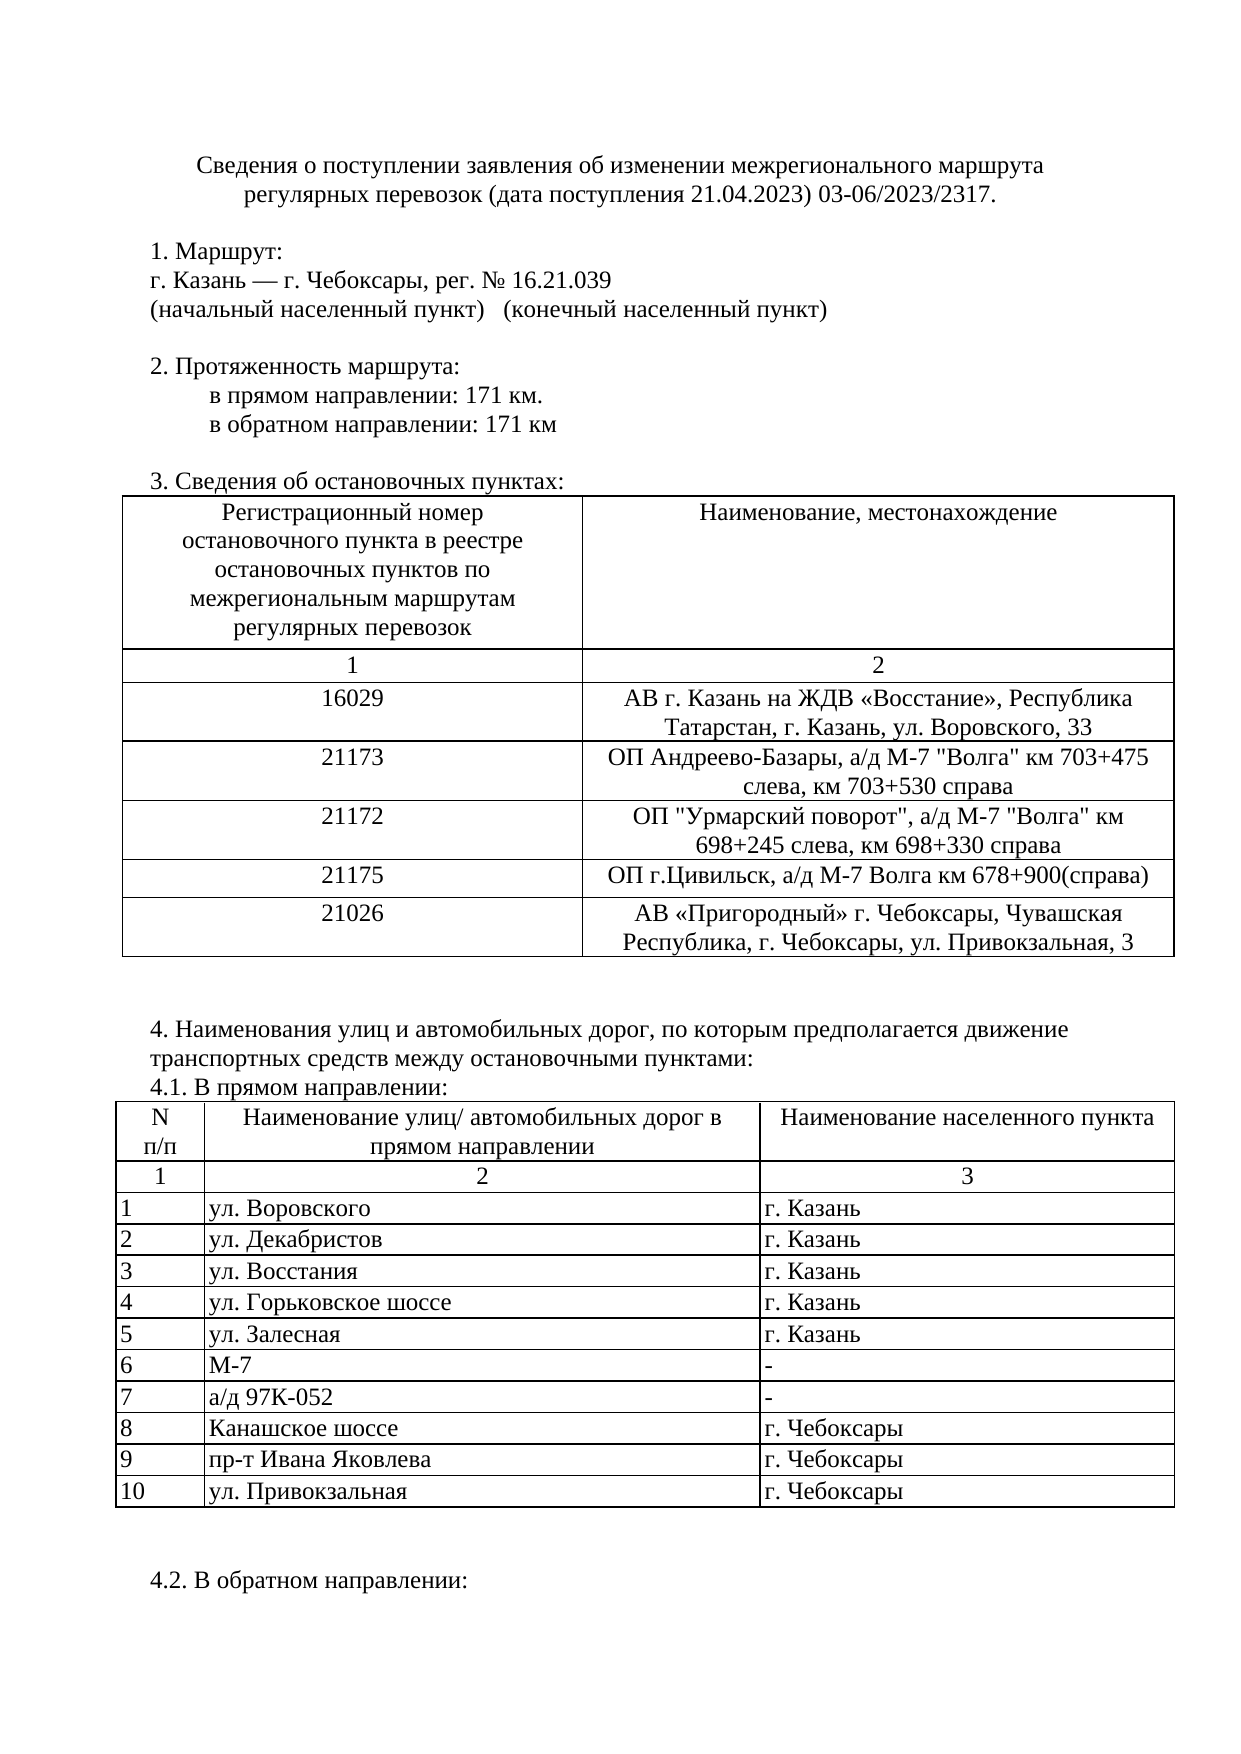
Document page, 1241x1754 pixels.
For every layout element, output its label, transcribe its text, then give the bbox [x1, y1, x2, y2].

table_cell г. Чебоксары [761, 1445, 1174, 1474]
table_cell 6 [117, 1350, 204, 1380]
table_cell г. Казань [761, 1319, 1174, 1349]
table_header N п/п [117, 1102, 204, 1160]
text 2. Протяженность маршрута: [150, 351, 1090, 380]
table_header Наименование населенного пункта [761, 1102, 1174, 1160]
table_cell 1 [123, 650, 582, 681]
table_cell ул. Привокзальная [205, 1476, 759, 1506]
text в обратном направлении: 171 км [150, 409, 1090, 437]
table_cell г. Чебоксары [761, 1413, 1174, 1443]
table_cell Канашское шоссе [205, 1413, 759, 1443]
table_cell 3 [117, 1256, 204, 1286]
table_cell пр-т Ивана Яковлева [205, 1445, 759, 1474]
table_cell ул. Залесная [205, 1319, 759, 1349]
table_cell 1 [117, 1193, 204, 1223]
text г. Казань — г. Чебоксары, рег. № 16.21.039 [150, 265, 1090, 294]
table_cell г. Казань [761, 1256, 1174, 1286]
table_cell 2 [583, 650, 1173, 681]
table_cell ул. Горьковское шоссе [205, 1287, 759, 1317]
table_cell 1 [117, 1162, 204, 1191]
table_cell ул. Воровского [205, 1193, 759, 1223]
table_cell 21026 [123, 898, 582, 956]
table_header Регистрационный номер остановочного пункта в реестре остановочных пунктов по межрегиональным маршрутам регулярных перевозок [123, 497, 582, 648]
text 4.1. В прямом направлении: [150, 1072, 1090, 1101]
table_cell 3 [761, 1162, 1174, 1191]
table_cell 21173 [123, 742, 582, 799]
table_cell 21175 [123, 860, 582, 896]
table_cell АВ г. Казань на ЖДВ «Восстание», Республика Татарстан, г. Казань, ул. Воровского, 33 [583, 683, 1173, 740]
text в прямом направлении: 171 км. [150, 380, 1090, 409]
table_header Наименование улиц/ автомобильных дорог в прямом направлении [205, 1102, 760, 1160]
text (начальный населенный пункт) (конечный населенный пункт) [150, 294, 1090, 322]
table_cell 16029 [123, 683, 582, 740]
table_cell 21172 [123, 801, 582, 858]
table_cell ОП "Урмарский поворот", а/д М-7 "Волга" км 698+245 слева, км 698+330 справа [583, 801, 1173, 858]
table_cell г. Чебоксары [761, 1476, 1174, 1506]
table_cell г. Казань [761, 1193, 1174, 1223]
table_cell 4 [117, 1287, 204, 1317]
table_cell 8 [117, 1413, 204, 1443]
table_cell - [761, 1382, 1174, 1412]
table_cell АВ «Пригородный» г. Чебоксары, Чувашская Республика, г. Чебоксары, ул. Привокзальная, 3 [583, 898, 1173, 956]
table_cell ул. Восстания [205, 1256, 759, 1286]
table_cell ул. Декабристов [205, 1225, 759, 1254]
text Сведения о поступлении заявления об изменении межрегионального маршрута регулярных перевозок (дата поступления 21.04.2023) 03-06/2023/2317. [150, 150, 1090, 207]
text 4. Наименования улиц и автомобильных дорог, по которым предполагается движение транспортных средств между остановочными пунктами: [150, 1014, 1090, 1072]
table_cell ОП г.Цивильск, а/д М-7 Волга км 678+900(справа) [583, 860, 1173, 896]
text 4.2. В обратном направлении: [150, 1565, 1090, 1594]
table_cell а/д 97К-052 [205, 1382, 759, 1412]
table_cell 2 [205, 1162, 759, 1191]
table_cell 2 [117, 1225, 204, 1254]
table_cell - [761, 1350, 1174, 1380]
text 1. Маршрут: [150, 236, 1090, 265]
table_cell 10 [117, 1476, 204, 1506]
table_cell М-7 [205, 1350, 759, 1380]
table_cell 7 [117, 1382, 204, 1412]
table_header Наименование, местонахождение [583, 497, 1173, 648]
table_cell ОП Андреево-Базары, а/д М-7 "Волга" км 703+475 слева, км 703+530 справа [583, 742, 1173, 799]
table_cell 9 [117, 1445, 204, 1474]
text 3. Сведения об остановочных пунктах: [150, 466, 1090, 495]
table_cell 5 [117, 1319, 204, 1349]
table_cell г. Казань [761, 1287, 1174, 1317]
table_cell г. Казань [761, 1225, 1174, 1254]
